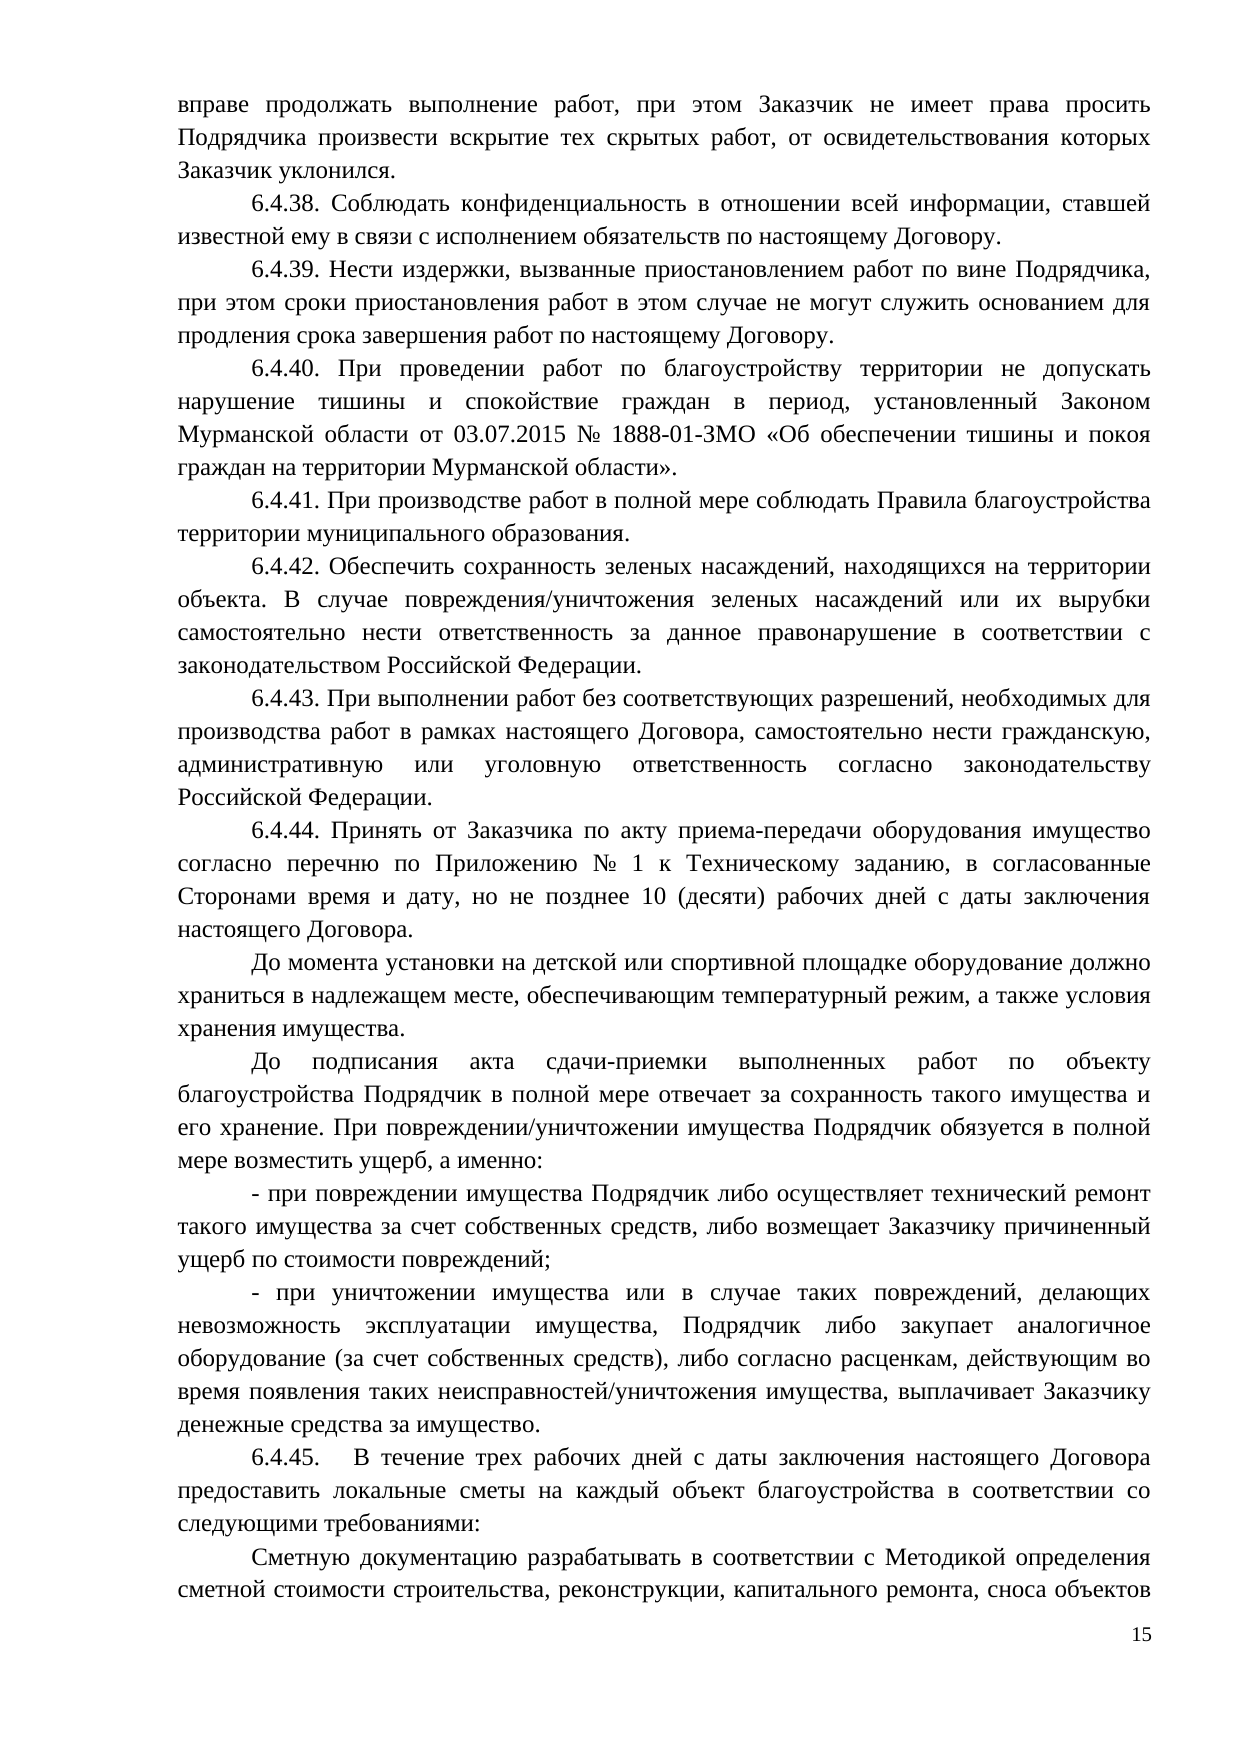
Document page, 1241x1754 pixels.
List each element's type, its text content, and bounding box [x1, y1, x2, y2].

text 6.4.45. В течение трех рабочих дней с даты заключения настоящего Договора предоставить локальные сметы на каждый объект благоустройства в соответствии со следующими требованиями: [177, 1442, 1152, 1537]
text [177, 1542, 1152, 1603]
text 6.4.38. Соблюдать конфиденциальность в отношении всей информации, ставшей известной ему в связи с исполнением обязательств по настоящему Договору. [177, 188, 1152, 249]
text - при уничтожении имущества или в случае таких повреждений, делающих невозможность эксплуатации имущества, Подрядчик либо закупает аналогичное оборудование (за счет собственных средств), либо согласно расценкам, действующим во время появления таких неисправностей/уничтожения имущества, выплачивает Заказчику денежные средства за имущество. [177, 1277, 1152, 1438]
text 6.4.41. При производстве работ в полной мере соблюдать Правила благоустройства территории муниципального образования. [177, 485, 1152, 547]
text До подписания акта сдачи-приемки выполненных работ по объекту благоустройства Подрядчик в полной мере отвечает за сохранность такого имущества и его хранение. При повреждении/уничтожении имущества Подрядчик обязуется в полной мере возместить ущерб, а именно: [177, 1046, 1152, 1174]
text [177, 89, 1152, 183]
text 6.4.40. При проведении работ по благоустройству территории не допускать нарушение тишины и спокойствие граждан в период, установленный Законом Мурманской области от 03.07.2015 № 1888-01-ЗМО «Об обеспечении тишины и покоя граждан на территории Мурманской области». [177, 353, 1152, 481]
text 6.4.43. При выполнении работ без соответствующих разрешений, необходимых для производства работ в рамках настоящего Договора, самостоятельно нести гражданскую, административную или уголовную ответственность согласно законодательству Российской Федерации. [177, 683, 1152, 811]
text 6.4.39. Нести издержки, вызванные приостановлением работ по вине Подрядчика, при этом сроки приостановления работ в этом случае не могут служить основанием для продления срока завершения работ по настоящему Договору. [177, 254, 1152, 348]
text 6.4.42. Обеспечить сохранность зеленых насаждений, находящихся на территории объекта. В случае повреждения/уничтожения зеленых насаждений или их вырубки самостоятельно нести ответственность за данное правонарушение в соответствии с законодательством Российской Федерации. [177, 551, 1152, 679]
text До момента установки на детской или спортивной площадке оборудование должно храниться в надлежащем месте, обеспечивающим температурный режим, а также условия хранения имущества. [177, 947, 1152, 1042]
text - при повреждении имущества Подрядчик либо осуществляет технический ремонт такого имущества за счет собственных средств, либо возмещает Заказчику причиненный ущерб по стоимости повреждений; [177, 1178, 1152, 1273]
text 6.4.44. Принять от Заказчика по акту приема-передачи оборудования имущество согласно перечню по Приложению № 1 к Техническому заданию, в согласованные Сторонами время и дату, но не позднее 10 (десяти) рабочих дней с даты заключения настоящего Договора. [177, 815, 1152, 943]
